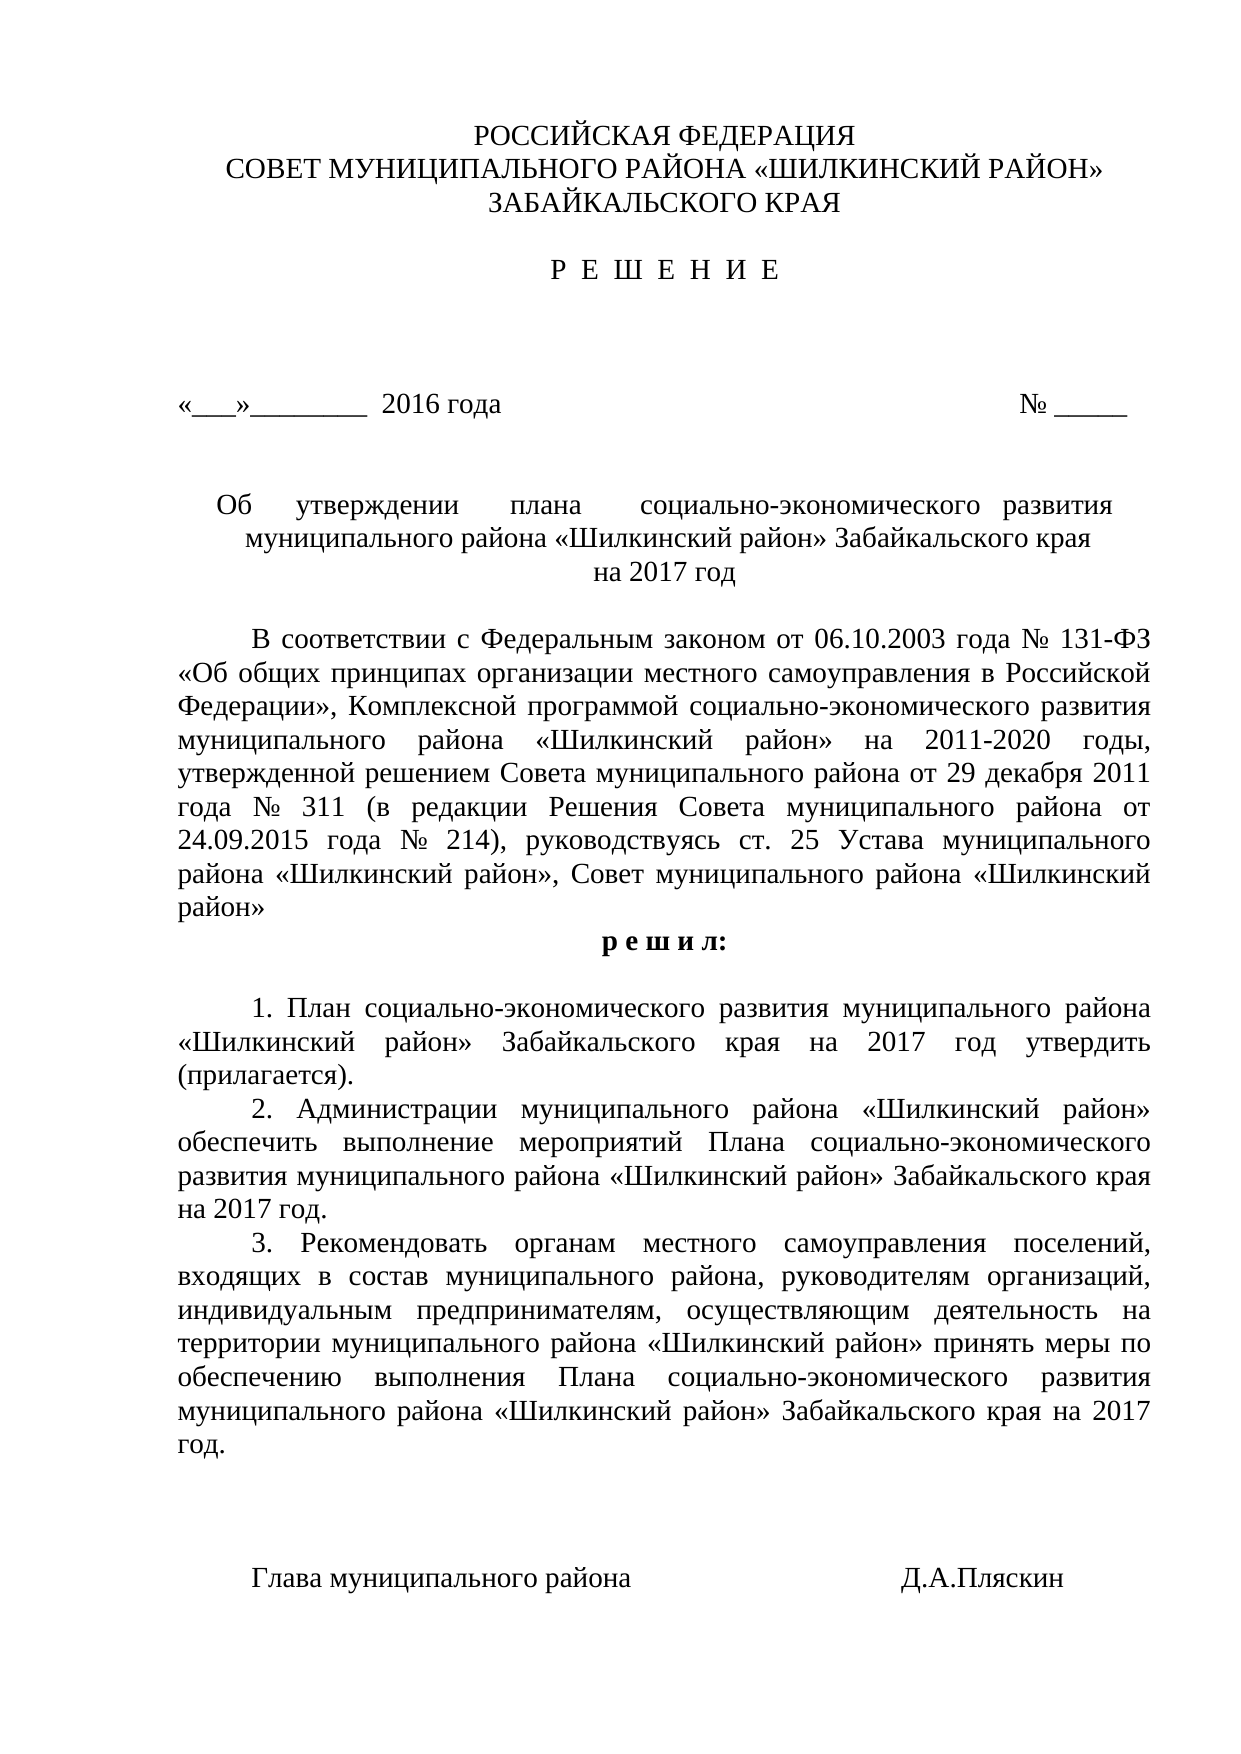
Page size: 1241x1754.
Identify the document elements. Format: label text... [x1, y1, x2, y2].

text 2. Администрации муниципального района «Шилкинский район» обеспечить выполнение мероприятий Плана социально-экономического развития муниципального района «Шилкинский район» Забайкальского края на 2017 год. [177, 1091, 1152, 1225]
text муниципального района «Шилкинский район» Забайкальского края [177, 521, 1152, 554]
text р е ш и л: [177, 923, 1152, 957]
text СОВЕТ МУНИЦИПАЛЬНОГО РАЙОНА «ШИЛКИНСКИЙ РАЙОН» [177, 152, 1152, 185]
text Глава муниципального района Д.А.Пляскин [177, 1560, 1152, 1594]
text Р Е Ш Е Н И Е [177, 252, 1152, 286]
text В соответствии с Федеральным законом от 06.10.2003 года № 131-ФЗ «Об общих принципах организации местного самоуправления в Российской Федерации», Комплексной программой социально-экономического развития муниципального района «Шилкинский район» на 2011-2020 годы, утвержденной решением Совета муниципального района от 29 декабря 2011 года № 311 (в редакции Решения Совета муниципального района от 24.09.2015 года № 214), руководствуясь ст. 25 Устава муниципального района «Шилкинский район», Совет муниципального района «Шилкинский район» [177, 621, 1152, 923]
text ЗАБАЙКАЛЬСКОГО КРАЯ [177, 185, 1152, 219]
text Об утверждении плана социально-экономического развития [177, 487, 1152, 521]
text 3. Рекомендовать органам местного самоуправления поселений, входящих в состав муниципального района, руководителям организаций, индивидуальным предпринимателям, осуществляющим деятельность на территории муниципального района «Шилкинский район» принять меры по обеспечению выполнения Плана социально-экономического развития муниципального района «Шилкинский район» Забайкальского края на 2017 год. [177, 1225, 1152, 1460]
text РОССИЙСКАЯ ФЕДЕРАЦИЯ [177, 118, 1152, 152]
text «___»________ 2016 года № _____ [177, 386, 1152, 420]
text на 2017 год [177, 554, 1152, 588]
text 1. План социально-экономического развития муниципального района «Шилкинский район» Забайкальского края на 2017 год утвердить (прилагается). [177, 990, 1152, 1091]
